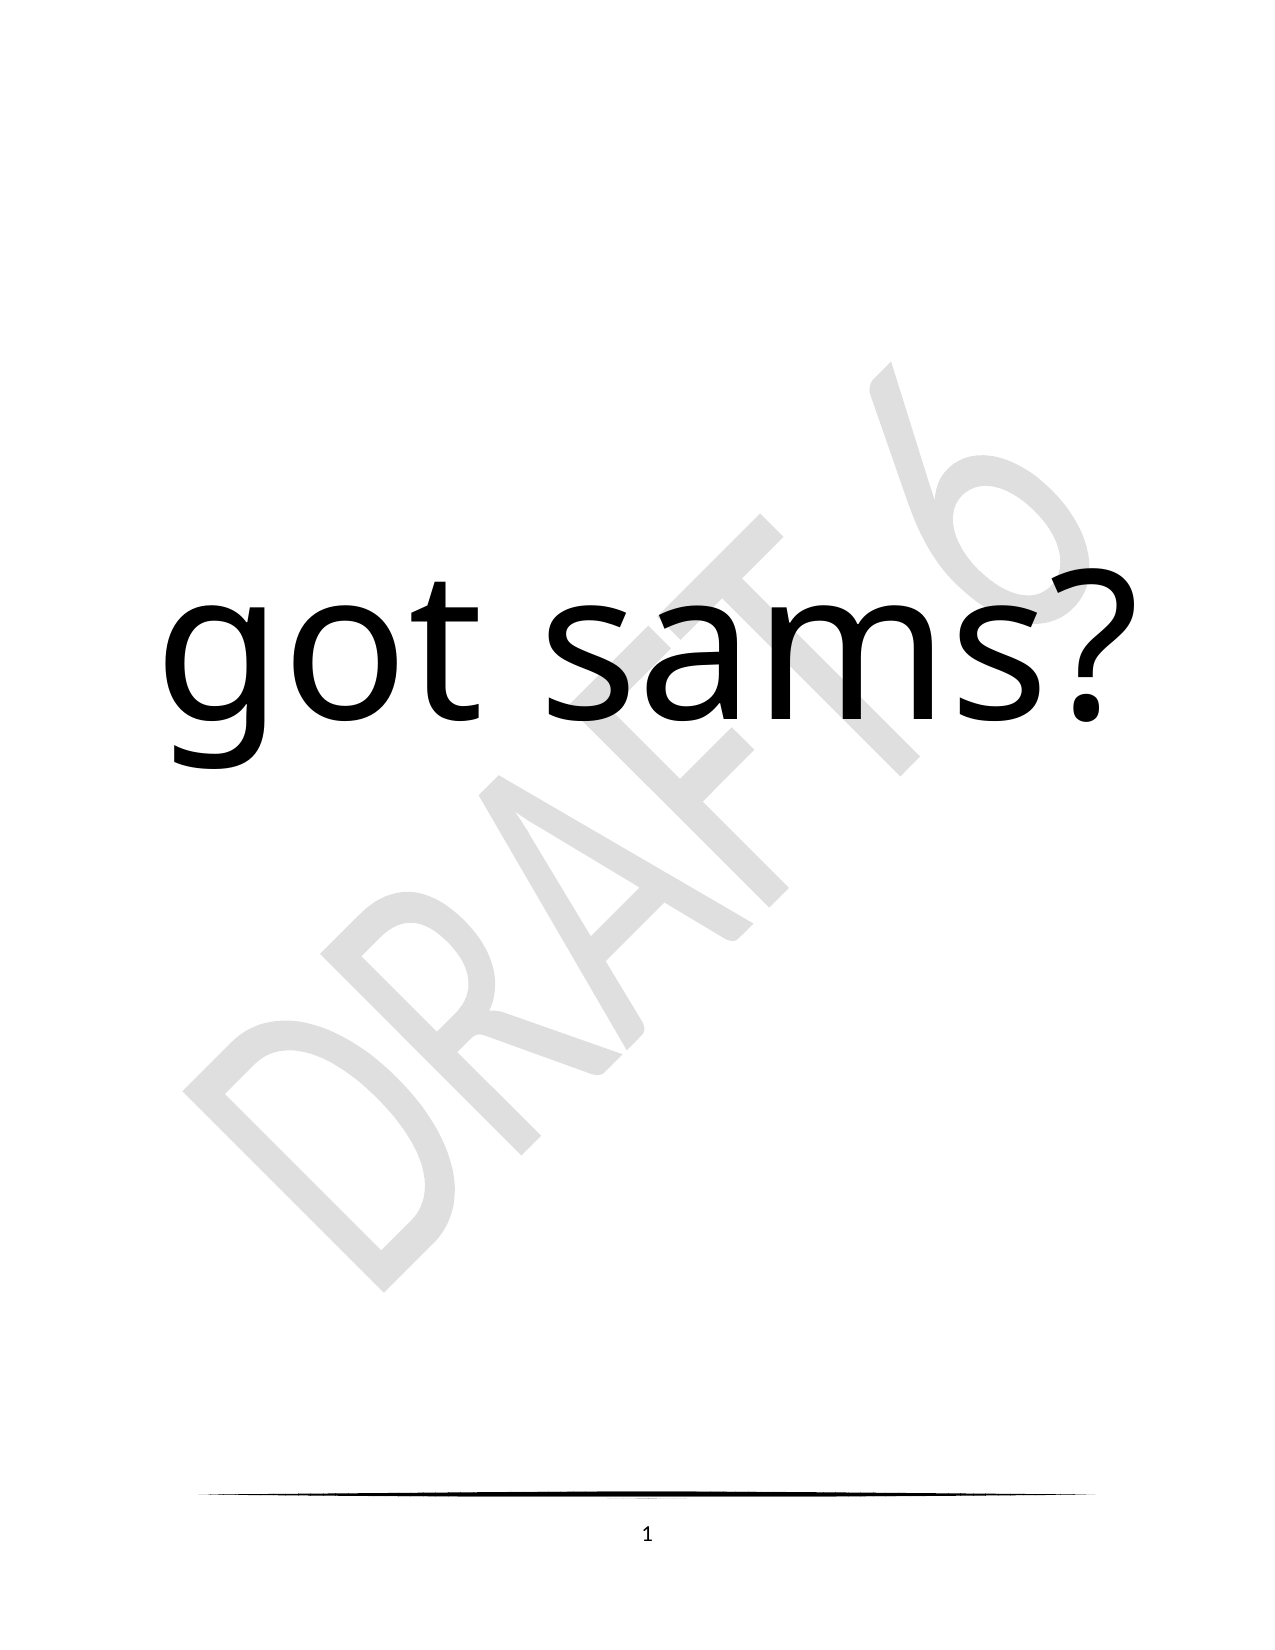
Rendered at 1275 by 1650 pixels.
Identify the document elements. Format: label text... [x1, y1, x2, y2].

text got sams? [94, 497, 1200, 781]
picture [198, 1490, 1096, 1499]
